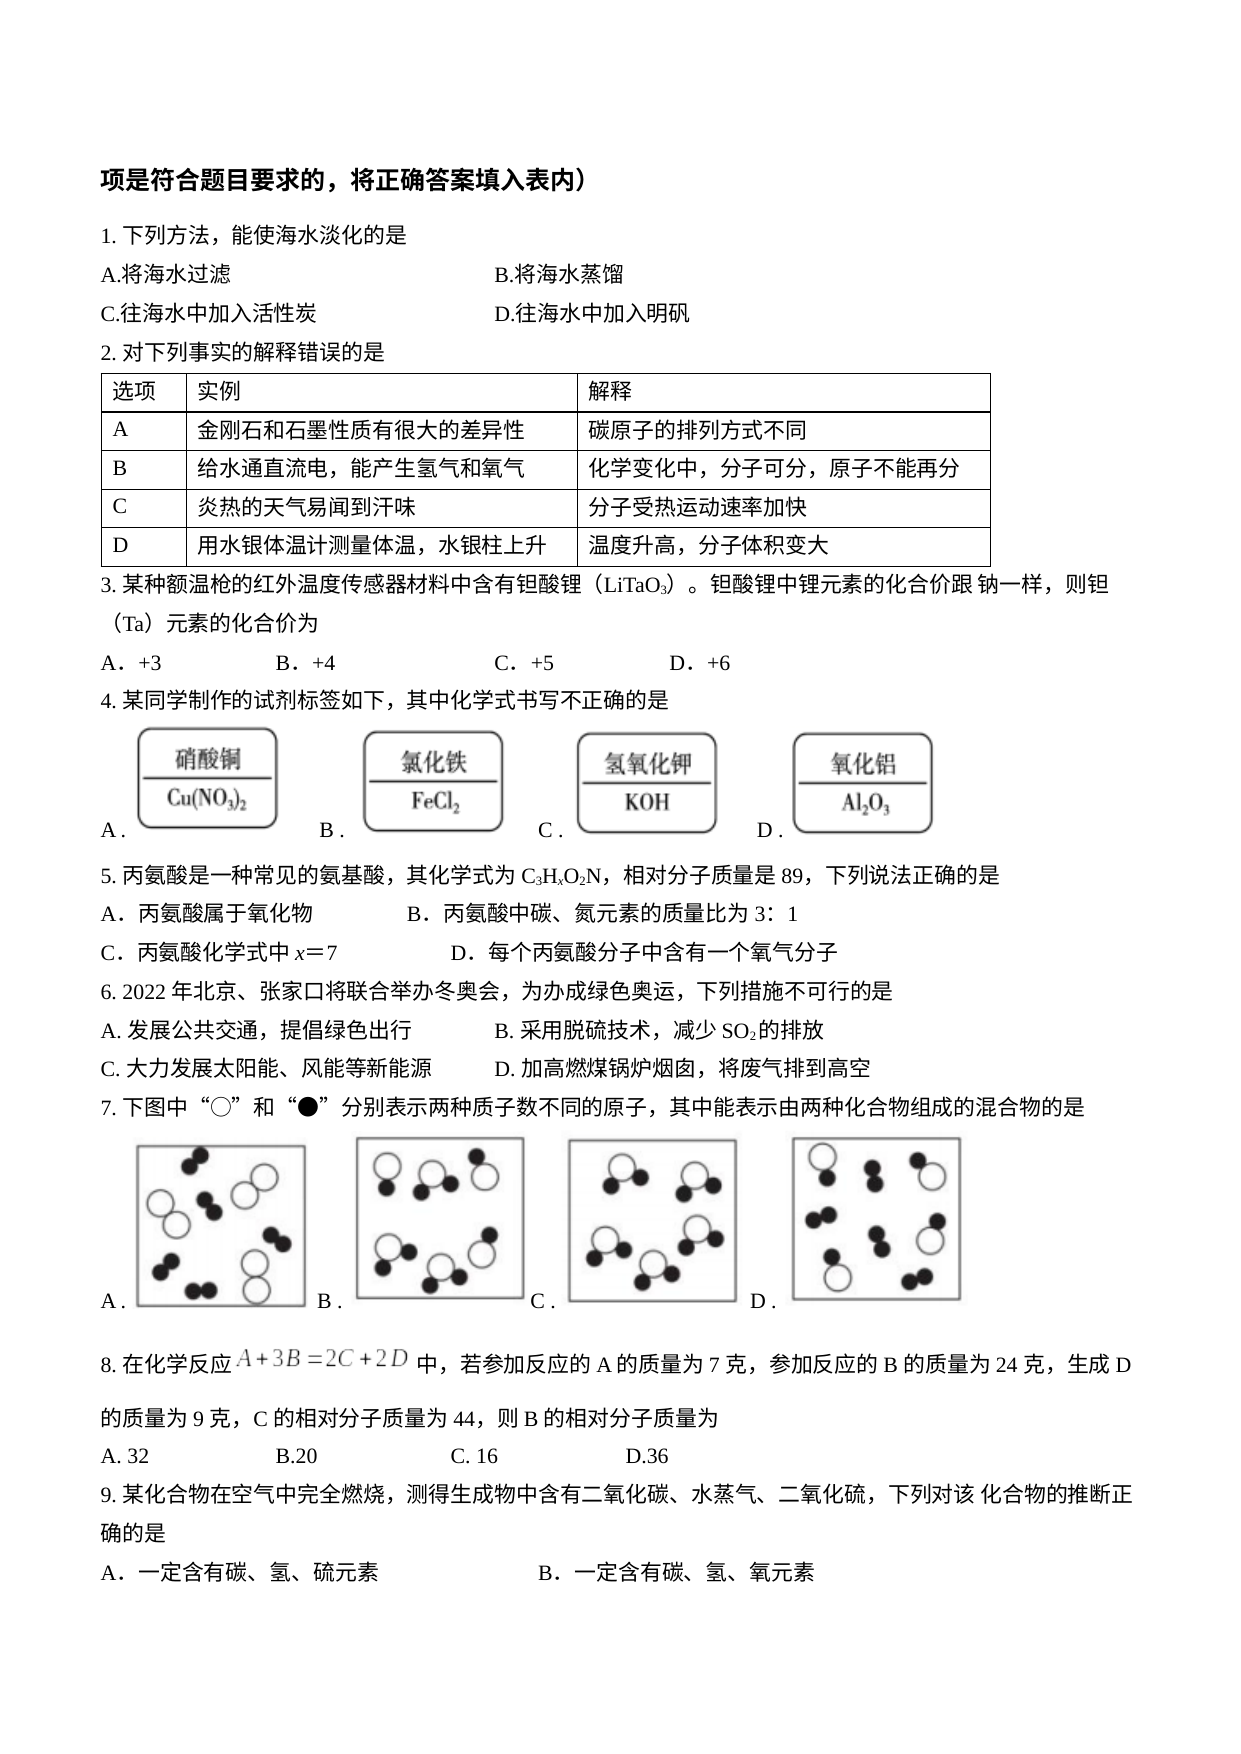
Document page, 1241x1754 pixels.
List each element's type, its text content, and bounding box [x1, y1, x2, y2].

table_cell A [102, 413, 186, 450]
table_cell 用水银体温计测量体温，水银柱上升 [187, 528, 577, 566]
text 6. 2022 年北京、张家口将联合举办冬奥会，为办成绿色奥运，下列措施不可行的是 [100, 973, 1140, 1006]
picture [560, 1130, 750, 1309]
table_cell C [102, 490, 186, 527]
table_cell 炎热的天气易闻到汗味 [187, 490, 577, 527]
text C.往海水中加入活性炭 D.往海水中加入明矾 [100, 295, 1140, 328]
text C．丙氨酸化学式中 x＝7 D．每个丙氨酸分子中含有一个氧气分子 [100, 935, 1140, 967]
table_cell 化学变化中，分子可分，原子不能再分 [578, 451, 990, 488]
text A. 发展公共交通，提倡绿色出行 B. 采用脱硫技术，减少 SO2的排放 [100, 1012, 1140, 1045]
text A. 32 B.20 C. 16 D.36 [100, 1439, 1140, 1471]
text 2. 对下列事实的解释错误的是 [100, 334, 1140, 367]
text 4. 某同学制作的试剂标签如下，其中化学式书写不正确的是 [100, 683, 1140, 716]
table_cell 给水通直流电，能产生氢气和氧气 [187, 451, 577, 488]
table_cell D [102, 528, 186, 566]
picture [568, 729, 724, 838]
text 1. 下列方法，能使海水淡化的是 [100, 218, 1140, 250]
text 8. 在化学反应 中，若参加反应的 A 的质量为 7 克，参加反应的 B 的质量为 24 克，生成 D 的质量为 9 克，C 的相对分子质量为 44，则 B 的相对分子质量为 [100, 1329, 1140, 1433]
table_cell 分子受热运动速率加快 [578, 490, 990, 527]
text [100, 146, 1140, 211]
table_header 选项 [102, 374, 186, 411]
picture [349, 721, 519, 838]
table_cell 温度升高，分子体积变大 [578, 528, 990, 566]
text 5. 丙氨酸是一种常见的氨基酸，其化学式为 C3HxO2N，相对分子质量是 89，下列说法正确的是 [100, 857, 1140, 890]
picture [788, 726, 947, 838]
table_header 解释 [578, 374, 990, 411]
picture [347, 1131, 531, 1309]
table_header 实例 [187, 374, 577, 411]
text 7. 下图中“○”和“●”分别表示两种质子数不同的原子，其中能表示由两种化合物组成的混合物的是 [100, 1090, 1140, 1122]
picture [131, 1136, 317, 1309]
text A．丙氨酸属于氧化物 B．丙氨酸中碳、氮元素的质量比为 3：1 [100, 896, 1140, 928]
table_cell 金刚石和石墨性质有很大的差异性 [187, 413, 577, 450]
picture [131, 725, 291, 838]
text 3. 某种额温枪的红外温度传感器材料中含有钽酸锂（LiTaO3）。钽酸锂中锂元素的化合价跟 钠一样，则钽（Ta）元素的化合价为 [100, 567, 1140, 638]
picture [781, 1128, 971, 1309]
text A．一定含有碳、氢、硫元素 B．一定含有碳、氢、氧元素 [100, 1554, 1140, 1587]
text A．+3 B．+4 C．+5 D．+6 [100, 644, 1140, 677]
table_cell B [102, 451, 186, 488]
text 9. 某化合物在空气中完全燃烧，测得生成物中含有二氧化碳、水蒸气、二氧化硫，下列对该 化合物的推断正确的是 [100, 1476, 1140, 1548]
text C. 大力发展太阳能、风能等新能源 D. 加高燃煤锅炉烟囱，将废气排到高空 [100, 1051, 1140, 1083]
text A.将海水过滤 B.将海水蒸馏 [100, 257, 1140, 289]
table_cell 碳原子的排列方式不同 [578, 413, 990, 450]
